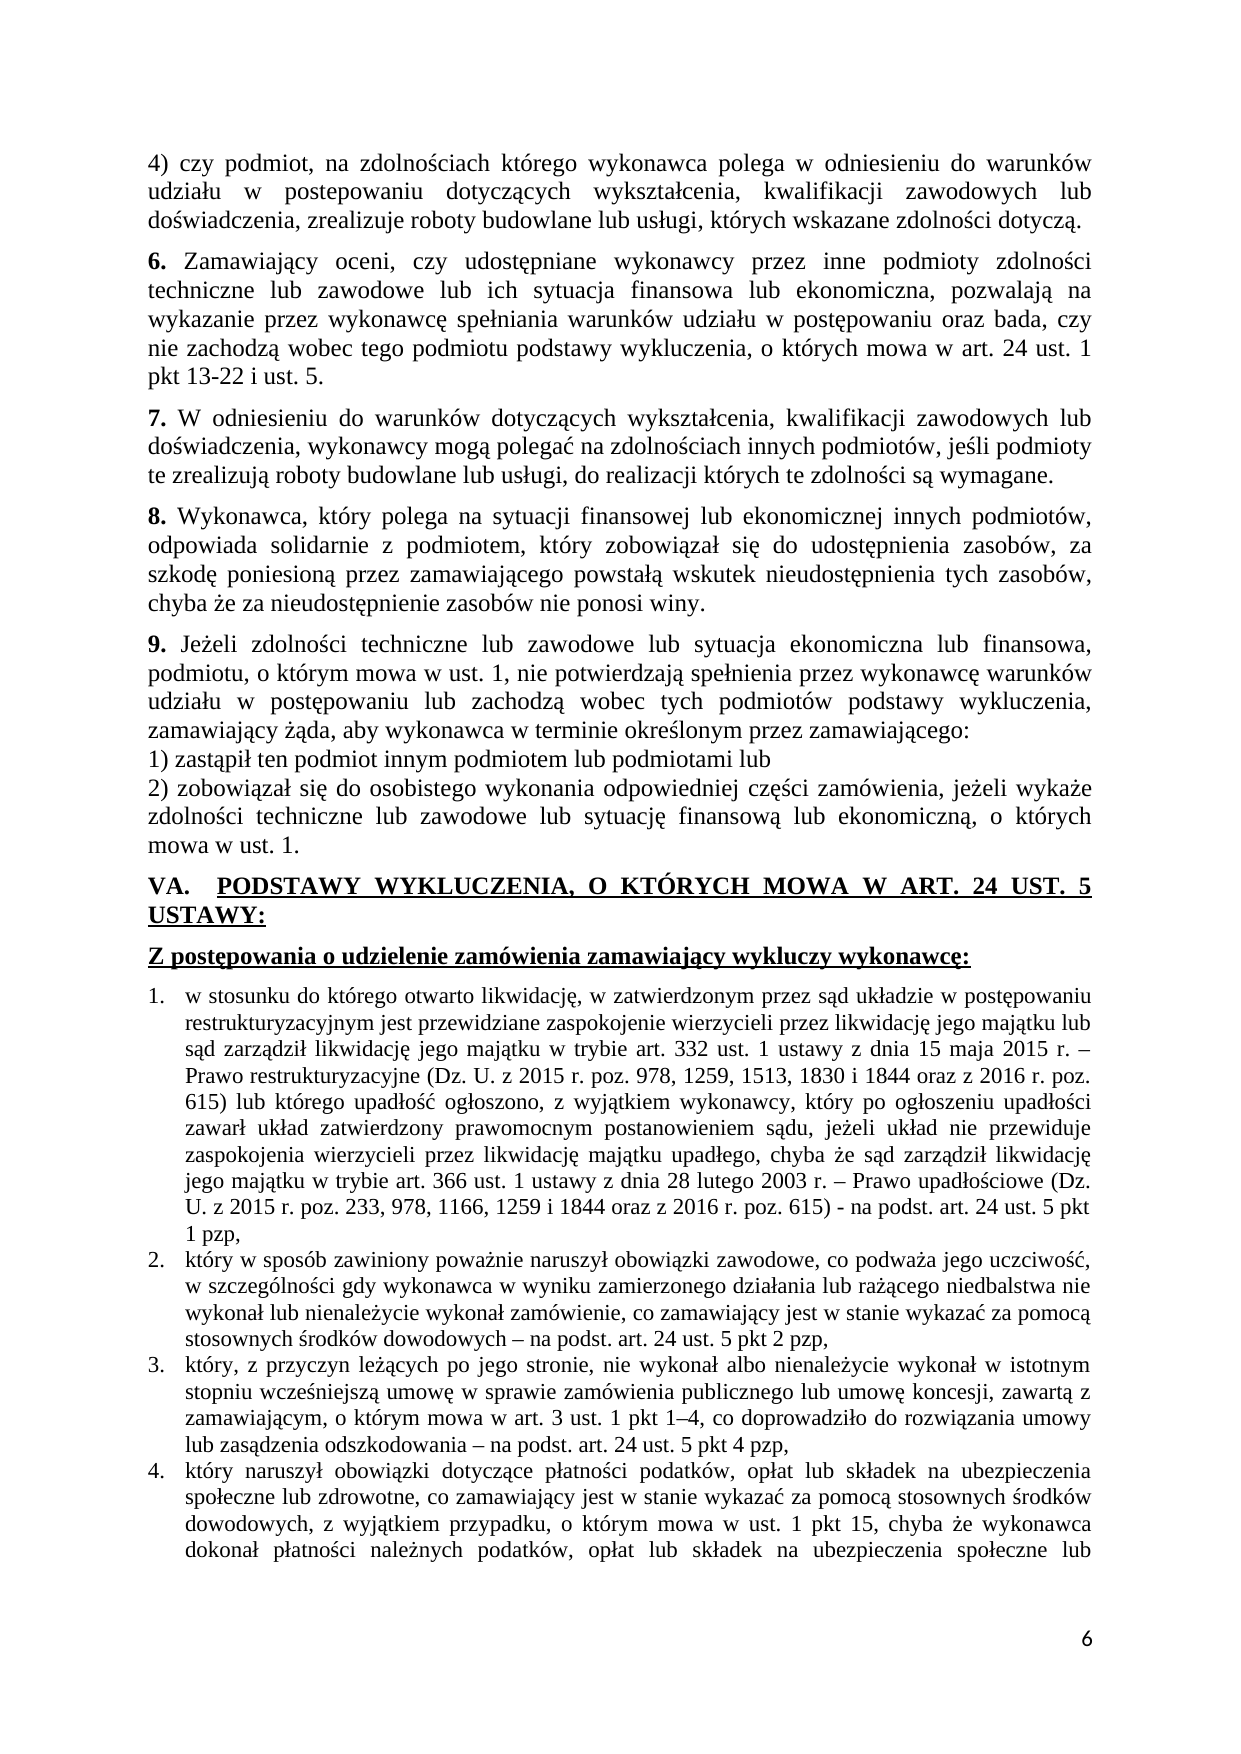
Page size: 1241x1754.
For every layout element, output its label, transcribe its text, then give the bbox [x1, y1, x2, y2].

text 1) zastąpił ten podmiot innym podmiotem lub podmiotami lub [148, 744, 1093, 773]
text 4) czy podmiot, na zdolnościach którego wykonawca polega w odniesieniu do warunków udziału w postepowaniu dotyczących wykształcenia, kwalifikacji zawodowych lub doświadczenia, zrealizuje roboty budowlane lub usługi, których wskazane zdolności dotyczą. [148, 148, 1093, 234]
text Z postępowania o udzielenie zamówienia zamawiający wykluczy wykonawcę: [148, 941, 1093, 970]
list w stosunku do którego otwarto likwidację, w zatwierdzonym przez sąd układzie w postępowaniu restrukturyzacyjnym jest przewidziane zaspokojenie wierzycieli przez likwidację jego majątku lub sąd zarządził likwidację jego majątku w trybie art. 332 ust. 1 ustawy z dnia 15 maja 2015 r. – Prawo restrukturyzacyjne (Dz. U. z 2015 r. poz. 978, 1259, 1513, 1830 i 1844 oraz z 2016 r. poz. 615) lub którego upadłość ogłoszono, z wyjątkiem wykonawcy, który po ogłoszeniu upadłości zawarł układ zatwierdzony prawomocnym postanowieniem sądu, jeżeli układ nie przewiduje zaspokojenia wierzycieli przez likwidację majątku upadłego, chyba że sąd zarządził likwidację jego majątku w trybie art. 366 ust. 1 ustawy z dnia 28 lutego 2003 r. – Prawo upadłościowe (Dz. U. z 2015 r. poz. 233, 978, 1166, 1259 i 1844 oraz z 2016 r. poz. 615) - na podst. art. 24 ust. 5 pkt 1 pzp, [148, 983, 1093, 1246]
list który, z przyczyn leżących po jego stronie, nie wykonał albo nienależycie wykonał w istotnym stopniu wcześniejszą umowę w sprawie zamówienia publicznego lub umowę koncesji, zawartą z zamawiającym, o którym mowa w art. 3 ust. 1 pkt 1–4, co doprowadziło do rozwiązania umowy lub zasądzenia odszkodowania – na podst. art. 24 ust. 5 pkt 4 pzp, [148, 1352, 1093, 1457]
text VA. PODSTAWY WYKLUCZENIA, O KTÓRYCH MOWA W ART. 24 UST. 5 USTAWY: [148, 871, 1093, 929]
text 8. Wykonawca, który polega na sytuacji finansowej lub ekonomicznej innych podmiotów, odpowiada solidarnie z podmiotem, który zobowiązał się do udostępnienia zasobów, za szkodę poniesioną przez zamawiającego powstałą wskutek nieudostępnienia tych zasobów, chyba że za nieudostępnienie zasobów nie ponosi winy. [148, 501, 1093, 616]
text 6. Zamawiający oceni, czy udostępniane wykonawcy przez inne podmioty zdolności techniczne lub zawodowe lub ich sytuacja finansowa lub ekonomiczna, pozwalają na wykazanie przez wykonawcę spełniania warunków udziału w postępowaniu oraz bada, czy nie zachodzą wobec tego podmiotu podstawy wykluczenia, o których mowa w art. 24 ust. 1 pkt 13-22 i ust. 5. [148, 246, 1093, 390]
text 2) zobowiązał się do osobistego wykonania odpowiedniej części zamówienia, jeżeli wykaże zdolności techniczne lub zawodowe lub sytuację finansową lub ekonomiczną, o których mowa w ust. 1. [148, 773, 1093, 859]
text 9. Jeżeli zdolności techniczne lub zawodowe lub sytuacja ekonomiczna lub finansowa, podmiotu, o którym mowa w ust. 1, nie potwierdzają spełnienia przez wykonawcę warunków udziału w postępowaniu lub zachodzą wobec tych podmiotów podstawy wykluczenia, zamawiający żąda, aby wykonawca w terminie określonym przez zamawiającego: [148, 629, 1093, 744]
list który w sposób zawiniony poważnie naruszył obowiązki zawodowe, co podważa jego uczciwość, w szczególności gdy wykonawca w wyniku zamierzonego działania lub rażącego niedbalstwa nie wykonał lub nienależycie wykonał zamówienie, co zamawiający jest w stanie wykazać za pomocą stosownych środków dowodowych – na podst. art. 24 ust. 5 pkt 2 pzp, [148, 1246, 1093, 1352]
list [148, 1457, 1093, 1562]
text 7. W odniesieniu do warunków dotyczących wykształcenia, kwalifikacji zawodowych lub doświadczenia, wykonawcy mogą polegać na zdolnościach innych podmiotów, jeśli podmioty te zrealizują roboty budowlane lub usługi, do realizacji których te zdolności są wymagane. [148, 403, 1093, 489]
